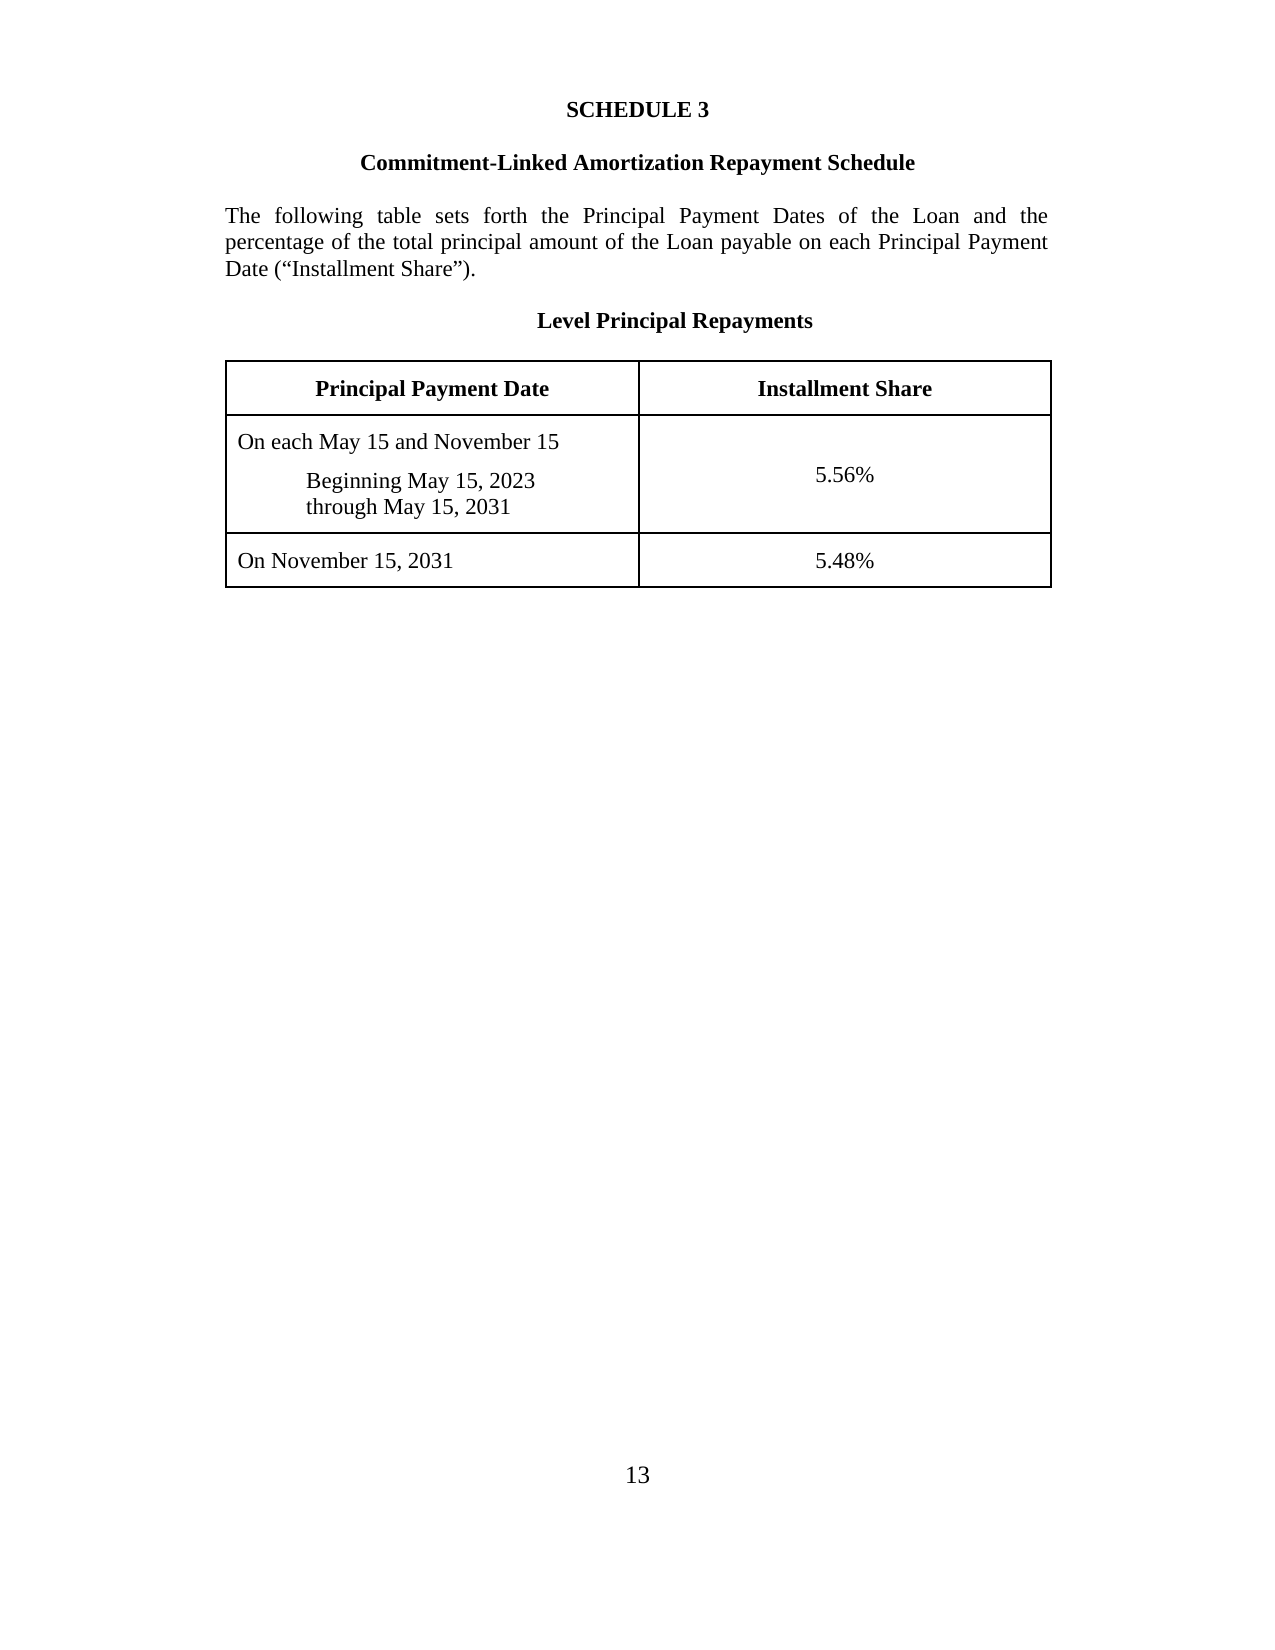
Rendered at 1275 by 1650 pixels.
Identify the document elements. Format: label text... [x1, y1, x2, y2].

table_cell On November 15, 2031 [227, 534, 638, 586]
table_cell 5.56% [640, 416, 1050, 532]
table_cell 5.48% [640, 534, 1050, 586]
table_header Installment Share [640, 362, 1050, 413]
text Level Principal Repayments [300, 307, 1050, 334]
text SCHEDULE 3 [225, 97, 1050, 123]
text Commitment-Linked Amortization Repayment Schedule [225, 149, 1050, 176]
text The following table sets forth the Principal Payment Dates of the Loan and the percentage of the total principal amount of the Loan payable on each Principal Payment Date (“Installment Share”). [225, 202, 1050, 281]
table_header Principal Payment Date [227, 362, 638, 413]
table_cell On each May 15 and November 15 Beginning May 15, 2023 through May 15, 2031 [227, 416, 638, 532]
